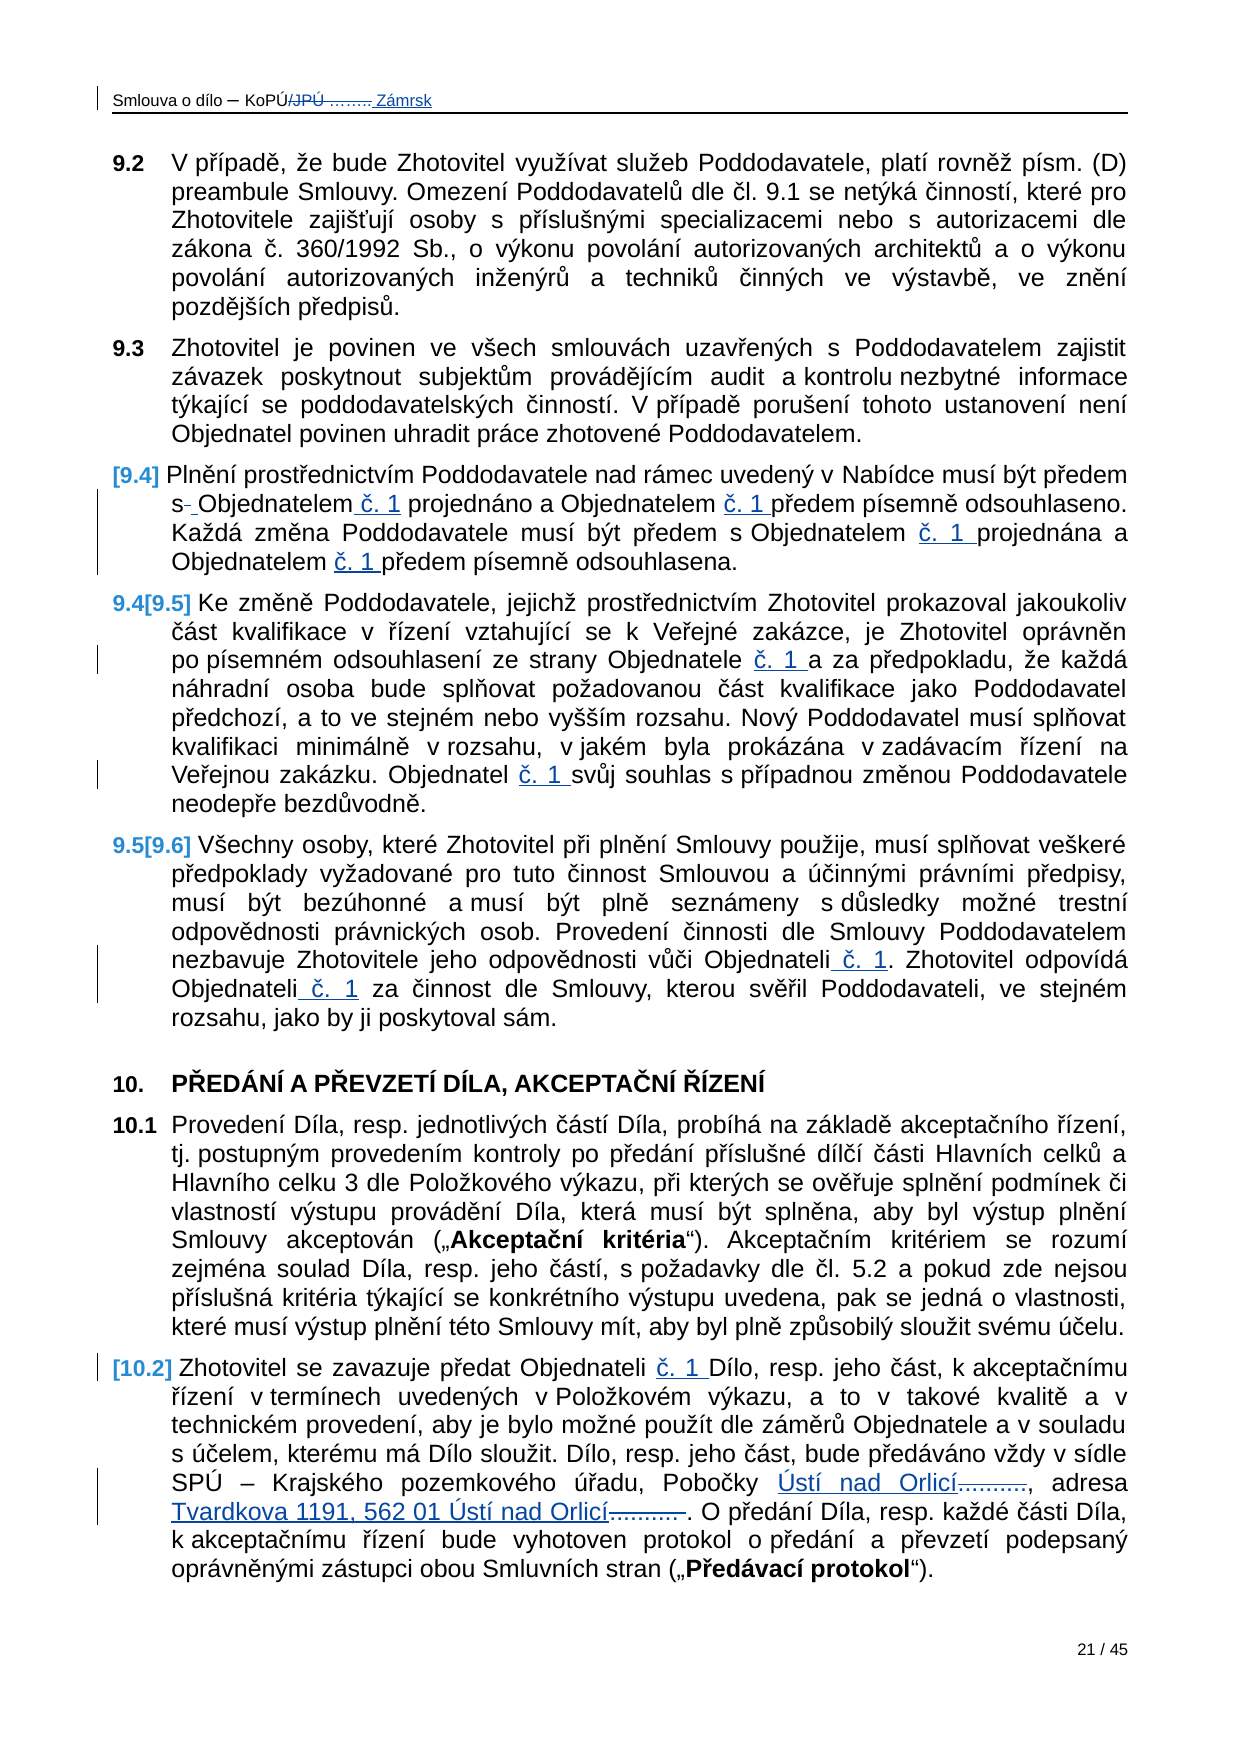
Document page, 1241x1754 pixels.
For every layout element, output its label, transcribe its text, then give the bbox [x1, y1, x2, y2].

text Předání a převzetí Díla, Akceptační řízení [112, 1069, 1128, 1098]
text Zhotovitel se zavazuje předat Objednateli Dílo, resp. jeho část, k akceptačnímu řízení v termínech uvedených v Položkovém výkazu, a to v takové kvalitě a v technickém provedení, aby je bylo možné použít dle záměrů Objednatele a v souladu s účelem, kterému má Dílo sloužit. Dílo, resp. jeho část, bude předáváno vždy v sídle SPÚ – Krajského pozemkového úřadu, Pobočky , adresa . O předání Díla, resp. každé části Díla, k akceptačnímu řízení bude vyhotoven protokol o předání a převzetí podepsaný oprávněnými zástupci obou Smluvních stran („Předávací protokol“). [112, 1353, 1128, 1583]
text Plnění prostřednictvím Poddodavatele nad rámec uvedený v Nabídce musí být předem sObjednatelem projednáno a Objednatelem předem písemně odsouhlaseno. Každá změna Poddodavatele musí být předem s Objednatelem projednána a Objednatelem předem písemně odsouhlasena. [112, 460, 1128, 575]
text Všechny osoby, které Zhotovitel při plnění Smlouvy použije, musí splňovat veškeré předpoklady vyžadované pro tuto činnost Smlouvou a účinnými právními předpisy, musí být bezúhonné a musí být plně seznámeny s důsledky možné trestní odpovědnosti právnických osob. Provedení činnosti dle Smlouvy Poddodavatelem nezbavuje Zhotovitele jeho odpovědnosti vůči Objednateli. Zhotovitel odpovídá Objednateli za činnost dle Smlouvy, kterou svěřil Poddodavateli, ve stejném rozsahu, jako by ji poskytoval sám. [112, 830, 1128, 1031]
text Provedení Díla, resp. jednotlivých částí Díla, probíhá na základě akceptačního řízení, tj. postupným provedením kontroly po předání příslušné dílčí části Hlavních celků a Hlavního celku 3 dle Položkového výkazu, při kterých se ověřuje splnění podmínek či vlastností výstupu provádění Díla, která musí být splněna, aby byl výstup plnění Smlouvy akceptován („Akceptační kritéria“). Akceptačním kritériem se rozumí zejména soulad Díla, resp. jeho částí, s požadavky dle čl. 5.2 a pokud zde nejsou příslušná kritéria týkající se konkrétního výstupu uvedena, pak se jedná o vlastnosti, které musí výstup plnění této Smlouvy mít, aby byl plně způsobilý sloužit svému účelu. [112, 1110, 1128, 1340]
text Ke změně Poddodavatele, jejichž prostřednictvím Zhotovitel prokazoval jakoukoliv část kvalifikace v řízení vztahující se k Veřejné zakázce, je Zhotovitel oprávněn po písemném odsouhlasení ze strany Objednatele a za předpokladu, že každá náhradní osoba bude splňovat požadovanou část kvalifikace jako Poddodavatel předchozí, a to ve stejném nebo vyšším rozsahu. Nový Poddodavatel musí splňovat kvalifikaci minimálně v rozsahu, v jakém byla prokázána v zadávacím řízení na Veřejnou zakázku. Objednatel svůj souhlas s případnou změnou Poddodavatele neodepře bezdůvodně. [112, 588, 1128, 818]
text V případě, že bude Zhotovitel využívat služeb Poddodavatele, platí rovněž písm. (D) preambule Smlouvy. Omezení Poddodavatelů dle čl. 9.1 se netýká činností, které pro Zhotovitele zajišťují osoby s příslušnými specializacemi nebo s autorizacemi dle zákona č. 360/1992 Sb., o výkonu povolání autorizovaných architektů a o výkonu povolání autorizovaných inženýrů a techniků činných ve výstavbě, ve znění pozdějších předpisů. [112, 148, 1128, 320]
text Zhotovitel je povinen ve všech smlouvách uzavřených s Poddodavatelem zajistit závazek poskytnout subjektům provádějícím audit a kontrolu nezbytné informace týkající se poddodavatelských činností. V případě porušení tohoto ustanovení není Objednatel povinen uhradit práce zhotovené Poddodavatelem. [112, 333, 1128, 448]
